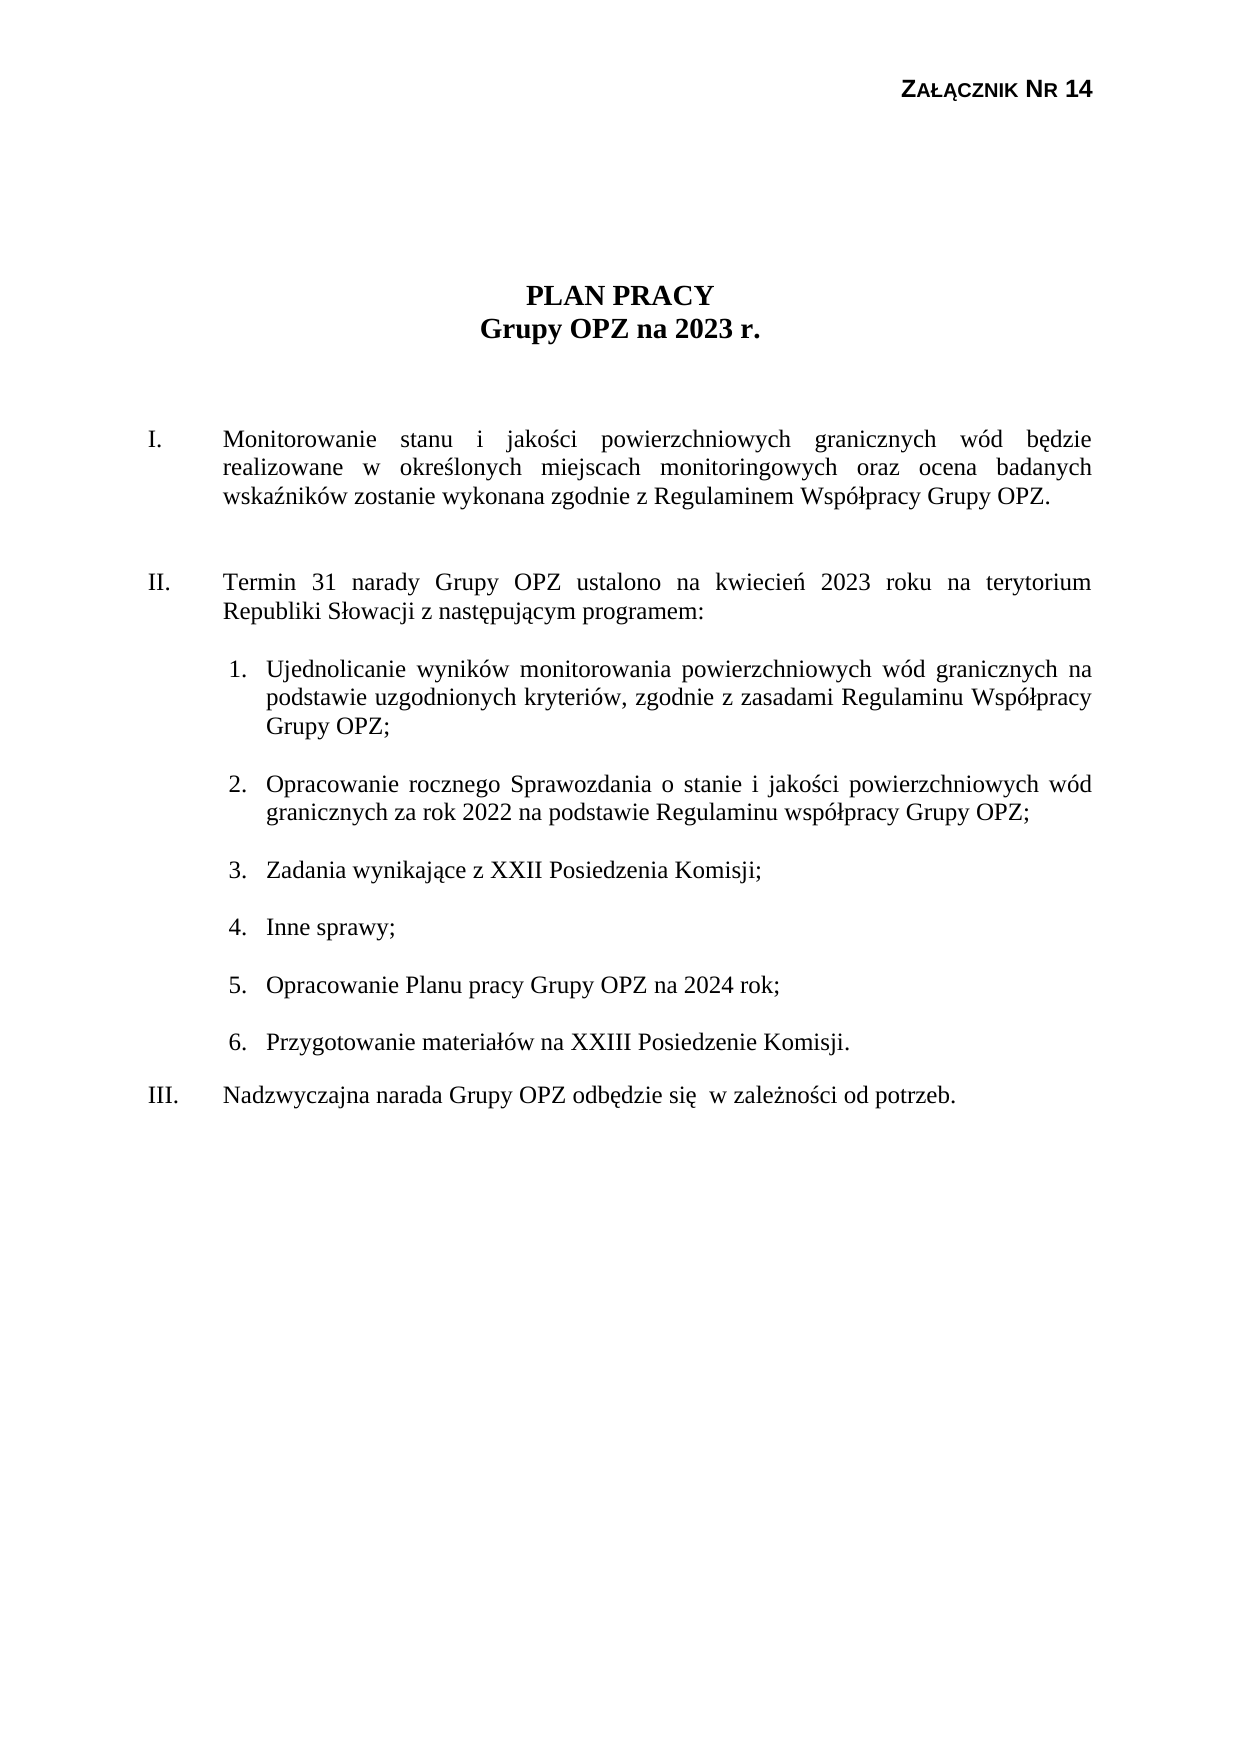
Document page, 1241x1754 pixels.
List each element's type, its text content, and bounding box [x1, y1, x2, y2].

list Opracowanie Planu pracy Grupy OPZ na 2024 rok; [228, 970, 1092, 999]
list Zadania wynikające z XXII Posiedzenia Komisji; [228, 855, 1092, 884]
list Opracowanie rocznego Sprawozdania o stanie i jakości powierzchniowych wód granicznych za rok 2022 na podstawie Regulaminu współpracy Grupy OPZ; [228, 769, 1092, 826]
list Monitorowanie stanu i jakości powierzchniowych granicznych wód będzie realizowane w określonych miejscach monitoringowych oraz ocena badanych wskaźników zostanie wykonana zgodnie z Regulaminem Współpracy Grupy OPZ. [148, 424, 1092, 510]
subtitle PLAN PRACY [148, 278, 1092, 311]
text Grupy OPZ na 2023 r. [148, 311, 1092, 345]
list Termin 31 narady Grupy OPZ ustalono na kwiecień 2023 roku na terytorium Republiki Słowacji z następującym programem: [148, 567, 1092, 625]
list Nadzwyczajna narada Grupy OPZ odbędzie się w zależności od potrzeb. [148, 1080, 1092, 1109]
list Ujednolicanie wyników monitorowania powierzchniowych wód granicznych na podstawie uzgodnionych kryteriów, zgodnie z zasadami Regulaminu Współpracy Grupy OPZ; [228, 654, 1092, 740]
list Inne sprawy; [228, 912, 1092, 941]
list Przygotowanie materiałów na XXIII Posiedzenie Komisji. [228, 1027, 1092, 1056]
